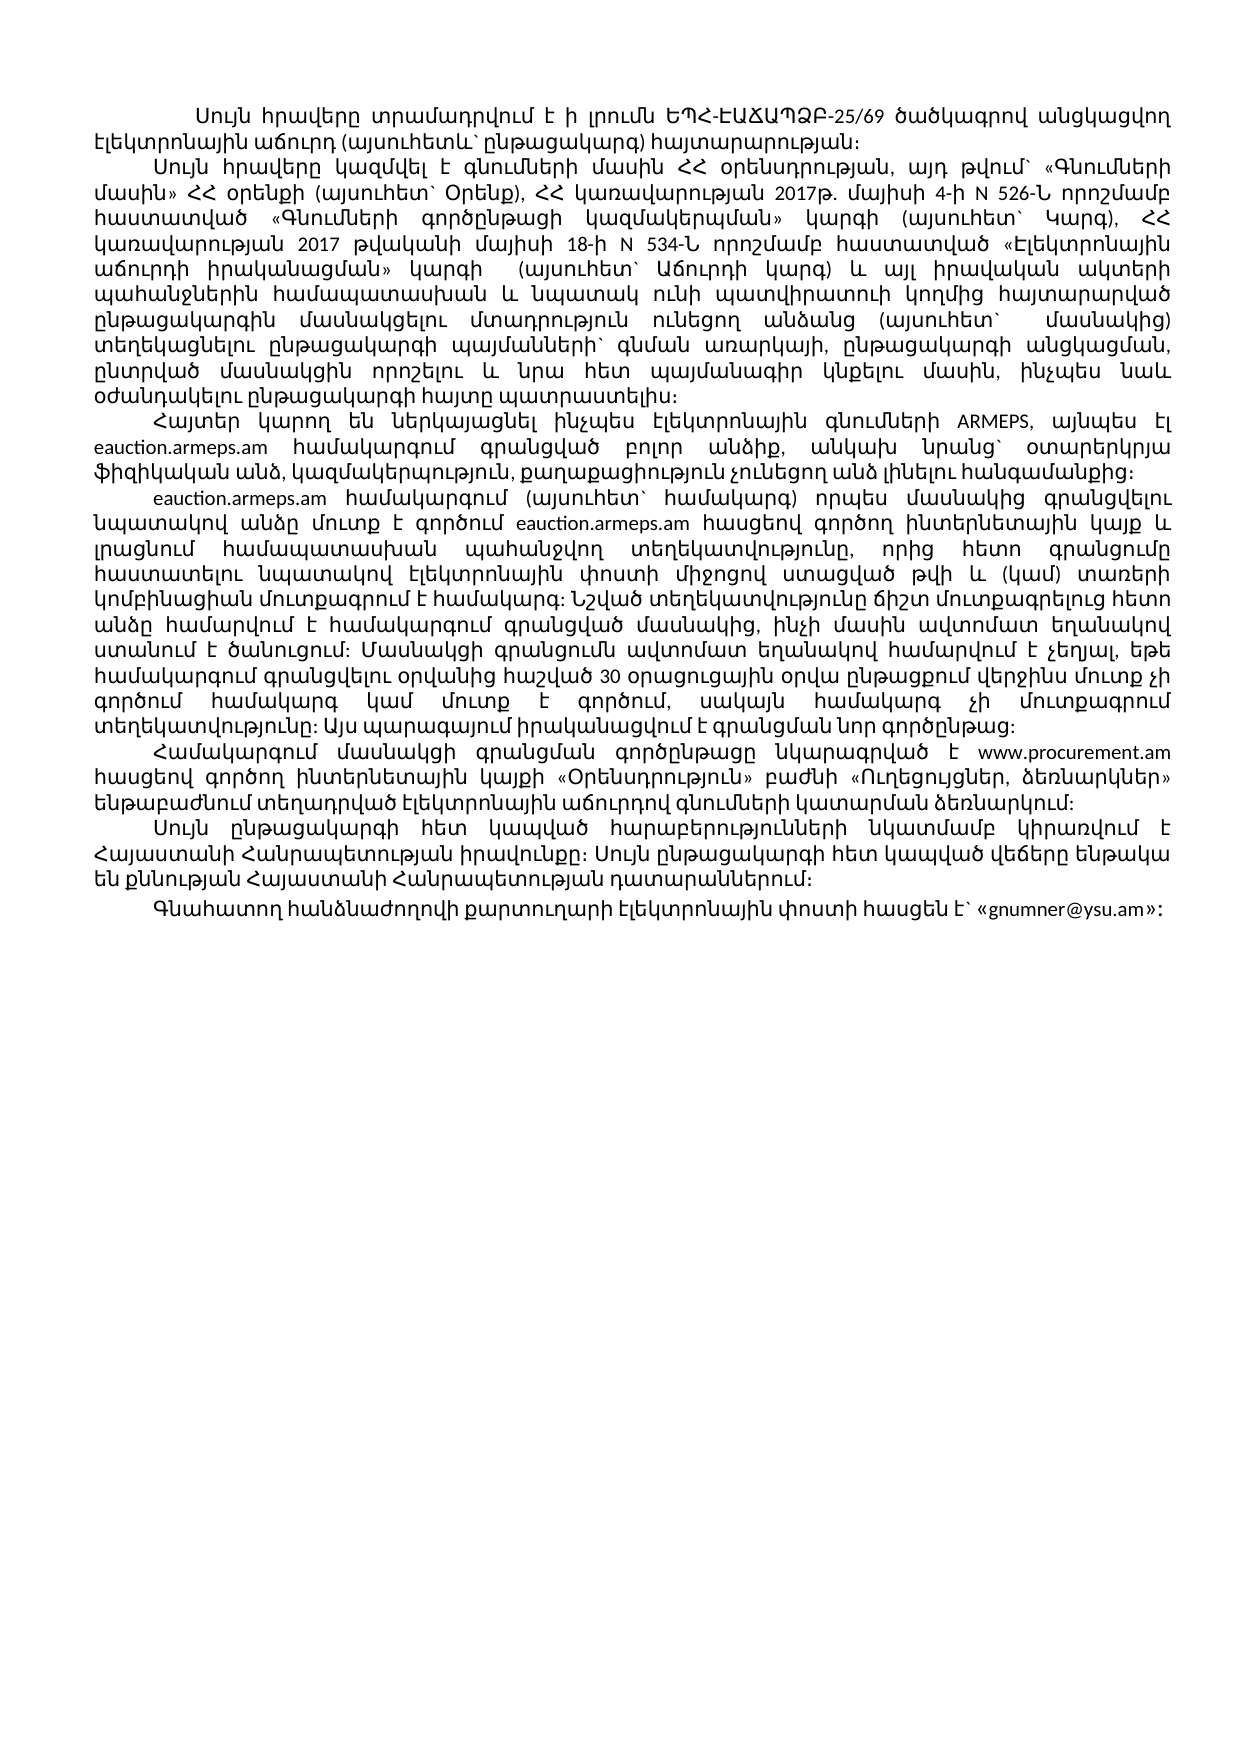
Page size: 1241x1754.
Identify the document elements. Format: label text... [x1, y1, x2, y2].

text Սույն ընթացակարգի հետ կապված հարաբերությունների նկատմամբ կիրառվում է Հայաստանի Հանրապետության իրավունքը։ Սույն ընթացակարգի հետ կապված վեճերը ենթակա են քննության Հայաստանի Հանրապետության դատարաններում։ [94, 815, 1171, 892]
text Գնահատող հանձնաժողովի քարտուղարի էլեկտրոնային փոստի հասցեն է` «gnumner@ysu.am»: [94, 892, 1171, 922]
text Համակարգում մասնակցի գրանցման գործընթացը նկարագրված է www.procurement.am հասցեով գործող ինտերնետային կայքի «Օրենսդրություն» բաժնի «Ուղեցույցներ, ձեռնարկներ» ենթաբաժնում տեղադրված էլեկտրոնային աճուրդով գնումների կատարման ձեռնարկում: [94, 739, 1171, 815]
text Սույն հրավերը կազմվել է գնումների մասին ՀՀ օրենսդրության, այդ թվում` «Գնումների մասին» ՀՀ օրենքի (այսուհետ` Օրենք), ՀՀ կառավարության 2017թ. մայիսի 4-ի N 526-Ն որոշմամբ հաստատված «Գնումների գործընթացի կազմակերպման» կարգի (այսուհետ` Կարգ), ՀՀ կառավարության 2017 թվականի մայիսի 18-ի N 534-Ն որոշմամբ հաստատված «Էլեկտրոնային աճուրդի իրականացման» կարգի (այսուհետ` Աճուրդի կարգ) և այլ իրավական ակտերի պահանջներին համապատասխան և նպատակ ունի պատվիրատուի կողմից հայտարարված ընթացակարգին մասնակցելու մտադրություն ունեցող անձանց (այսուհետ` մասնակից) տեղեկացնելու ընթացակարգի պայմանների` գնման առարկայի, ընթացակարգի անցկացման, ընտրված մասնակցին որոշելու և նրա հետ պայմանագիր կնքելու մասին, ինչպես նաև օժանդակելու ընթացակարգի հայտը պատրաստելիս։ [94, 154, 1171, 409]
text Հայտեր կարող են ներկայացնել ինչպես էլեկտրոնային գնումների ARMEPS, այնպես էլ eauction.armeps.am համակարգում գրանցված բոլոր անձիք, անկախ նրանց` օտարերկրյա ֆիզիկական անձ, կազմակերպություն, քաղաքացիություն չունեցող անձ լինելու հանգամանքից։ [94, 409, 1171, 485]
text Սույն հրավերը տրամադրվում է ի լրումն ԵՊՀ-ԷԱՃԱՊՁԲ-25/69 ծածկագրով անցկացվող էլեկտրոնային աճուրդ (այսուհետև` ընթացակարգ) հայտարարության։ [94, 104, 1171, 154]
text eauction.armeps.am համակարգում (այսուհետ` համակարգ) որպես մասնակից գրանցվելու նպատակով անձը մուտք է գործում eauction.armeps.am հասցեով գործող ինտերնետային կայք և լրացնում համապատասխան պահանջվող տեղեկատվությունը, որից հետո գրանցումը հաստատելու նպատակով էլեկտրոնային փոստի միջոցով ստացված թվի և (կամ) տառերի կոմբինացիան մուտքագրում է համակարգ: Նշված տեղեկատվությունը ճիշտ մուտքագրելուց հետո անձը համարվում է համակարգում գրանցված մասնակից, ինչի մասին ավտոմատ եղանակով ստանում է ծանուցում: Մասնակցի գրանցումն ավտոմատ եղանակով համարվում է չեղյալ, եթե համակարգում գրանցվելու օրվանից հաշված 30 օրացուցային օրվա ընթացքում վերջինս մուտք չի գործում համակարգ կամ մուտք է գործում, սակայն համակարգ չի մուտքագրում տեղեկատվությունը: Այս պարագայում իրականացվում է գրանցման նոր գործընթաց: [94, 485, 1171, 739]
